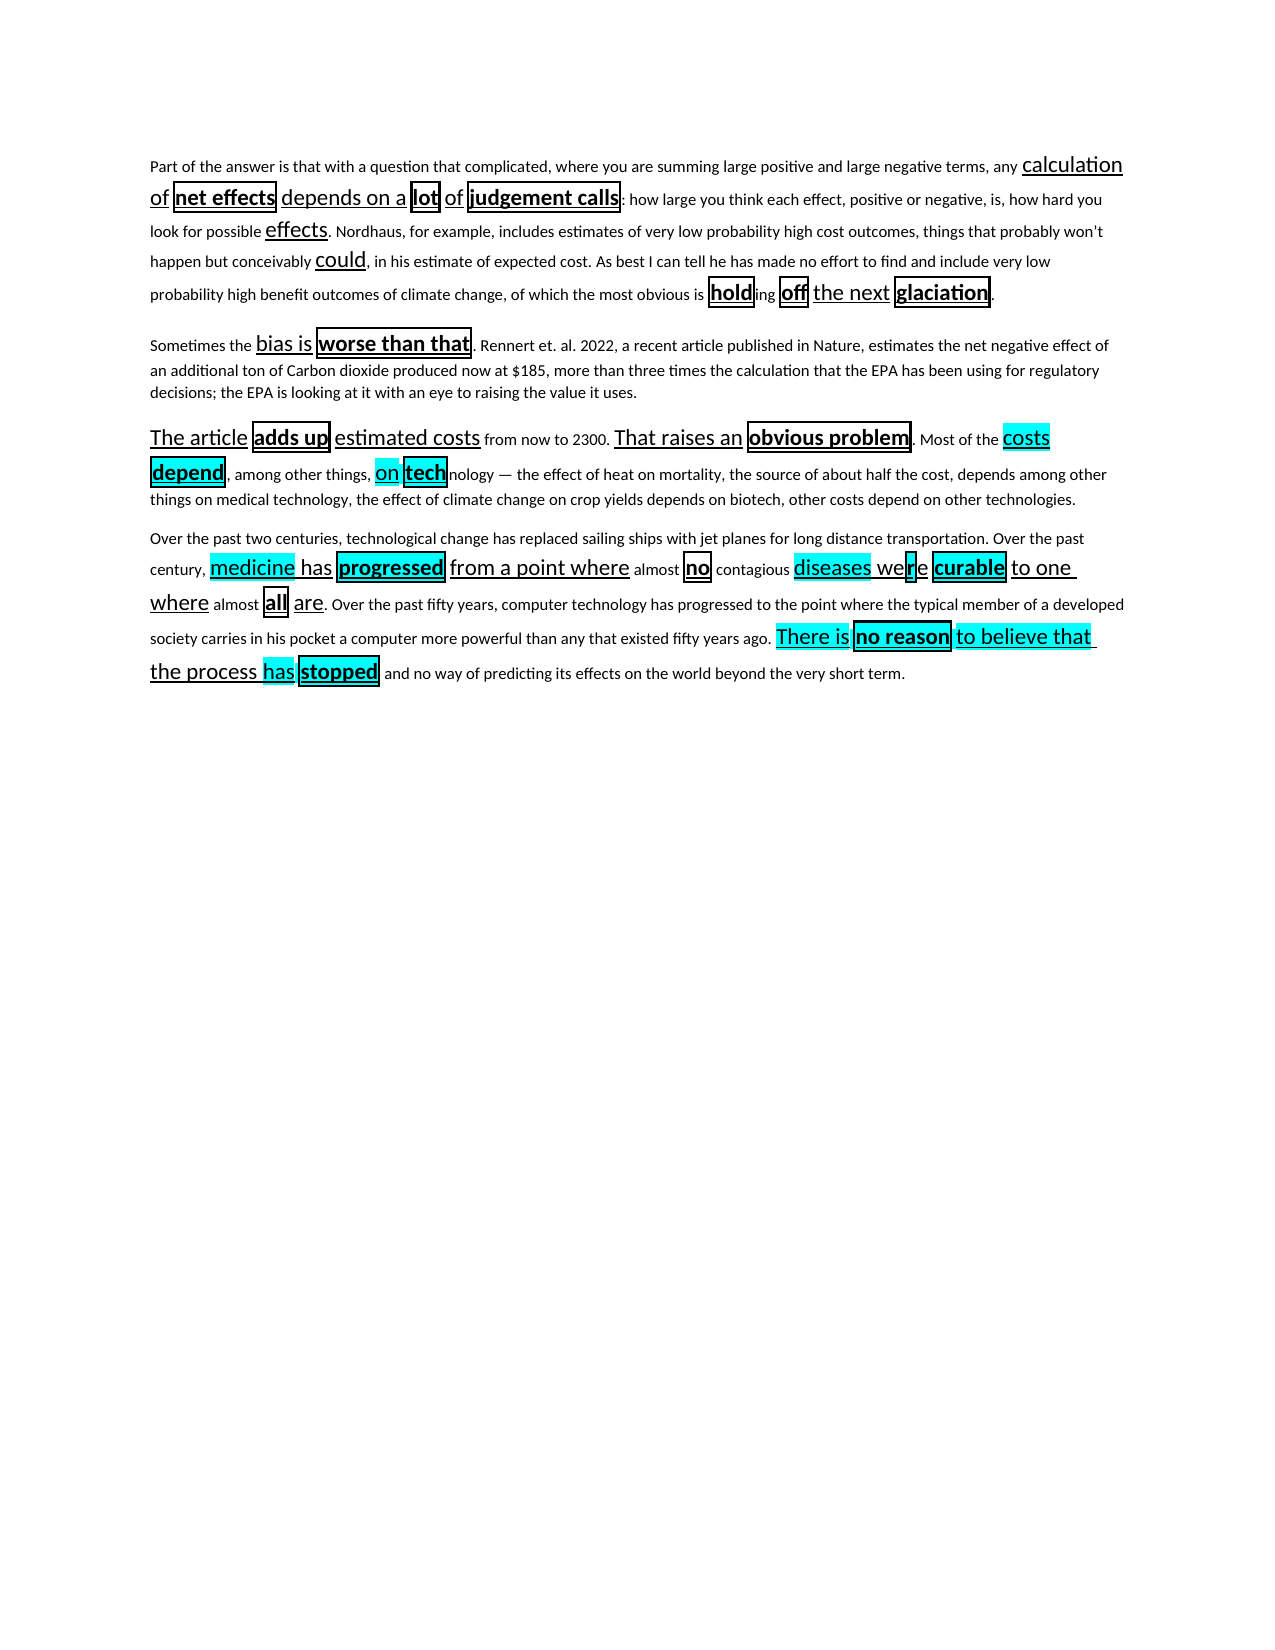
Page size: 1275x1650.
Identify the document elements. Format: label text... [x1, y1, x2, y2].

text Sometimes the bias is worse than that. Rennert et. al. 2022, a recent article published in Nature, estimates the net negative effect of an additional ton of Carbon dioxide produced now at $185, more than three times the calculation that the EPA has been using for regulatory decisions; the EPA is looking at it with an eye to raising the value it uses. [150, 327, 1125, 403]
text The article adds up estimated costs from now to 2300. That raises an obvious problem. Most of the costs depend, among other things, on technology — the effect of heat on mortality, the source of about half the cost, depends among other things on medical technology, the effect of climate change on crop yields depends on biotech, other costs depend on other technologies. [150, 421, 1125, 510]
text Over the past two centuries, technological change has replaced sailing ships with jet planes for long distance transportation. Over the past century, medicine has progressed from a point where almost no contagious diseases were curable to one where almost all are. Over the past fifty years, computer technology has progressed to the point where the typical member of a developed society carries in his pocket a computer more powerful than any that existed fifty years ago. There is no reason to believe that the process has stopped and no way of predicting its effects on the world beyond the very short term. [150, 528, 1125, 687]
text Part of the answer is that with a question that complicated, where you are summing large positive and large negative terms, any calculation of net effects depends on a lot of judgement calls: how large you think each effect, positive or negative, is, how hard you look for possible effects. Nordhaus, for example, includes estimates of very low probability high cost outcomes, things that probably won’t happen but conceivably could, in his estimate of expected cost. As best I can tell he has made no effort to find and include very low probability high benefit outcomes of climate change, of which the most obvious is holding off the next glaciation. [150, 150, 1125, 308]
